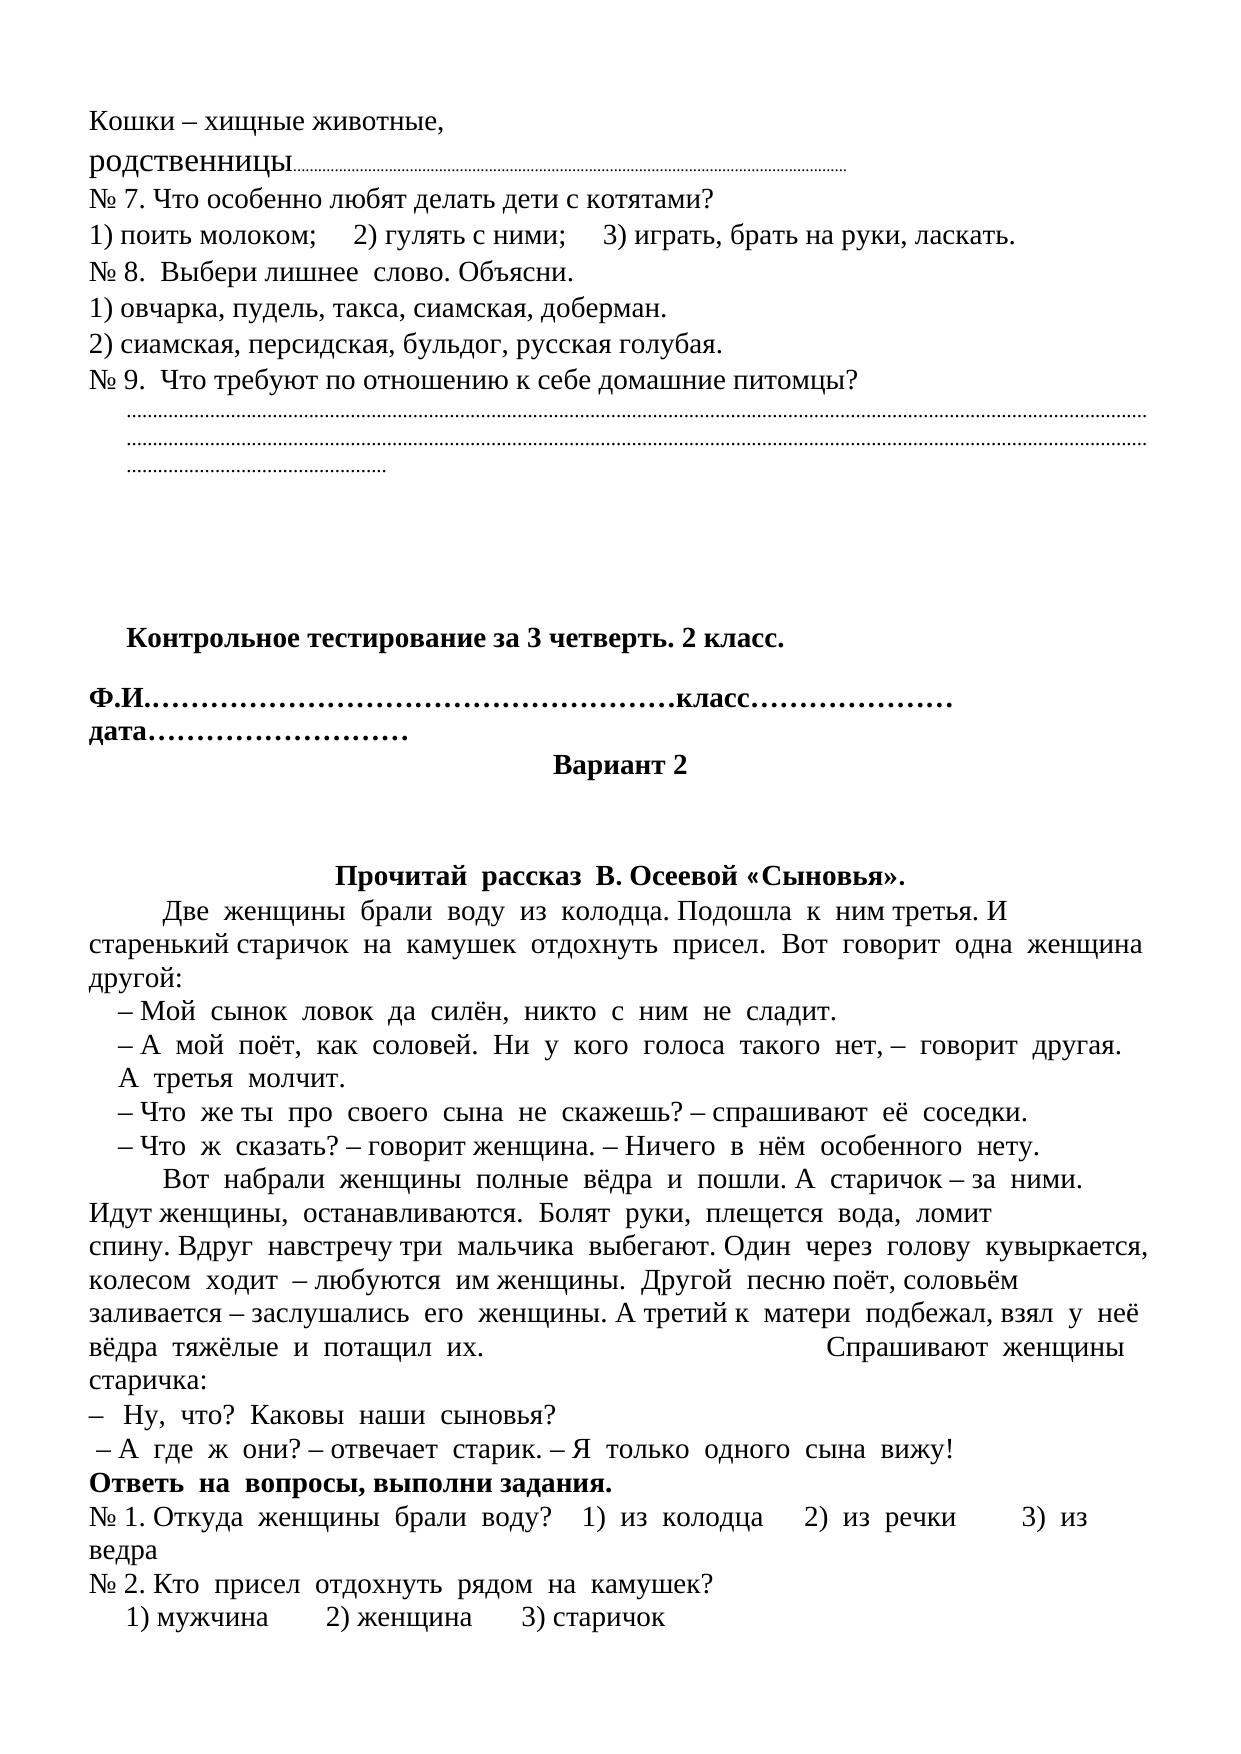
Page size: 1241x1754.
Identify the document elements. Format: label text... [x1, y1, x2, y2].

text Кошки – хищные животные, родственницы..................................................................................................................................... [89, 103, 1152, 178]
text Вариант 2 [89, 747, 1152, 781]
text № 7. Что особенно любят делать дети с котятами? [89, 181, 1152, 215]
text № 1. Откуда женщины брали воду? 1) из колодца 2) из речки 3) из ведра [89, 1499, 1152, 1566]
text 1) овчарка, пудель, такса, сиамская, доберман. 2) сиамская, персидская, бульдог, русская голубая. № 9. Что требуют по отношению к себе домашние питомцы? [89, 290, 1152, 396]
text 1) мужчина 2) женщина 3) старичок [89, 1599, 1152, 1633]
text Контрольное тестирование за 3 четверть. 2 класс. [126, 621, 1152, 654]
text – Ну, что? Каковы наши сыновья? – А где ж они? – отвечает старик. – Я только одного сына вижу! Ответь на вопросы, выполни задания. [89, 1396, 1152, 1499]
text Ф.И.………………………………………………класс…………………дата……………………… [89, 680, 1152, 747]
text 1) поить молоком; 2) гулять с ними; 3) играть, брать на руки, ласкать. № 8. Выбери лишнее слово. Объясни. [89, 217, 1152, 287]
text Две женщины брали воду из колодца. Подошла к ним третья. И старенький старичок на камушек отдохнуть присел. Вот говорит одна женщина другой: – Мой сынок ловок да силён, никто с ним не сладит. – А мой поёт, как соловей. Ни у кого голоса такого нет, – говорит другая. А третья молчит. – Что же ты про своего сына не скажешь? – спрашивают её соседки. – Что ж сказать? – говорит женщина. – Ничего в нём особенного нету. Вот набрали женщины полные вёдра и пошли. А старичок – за ними. Идут женщины, останавливаются. Болят руки, плещется вода, ломит спину. Вдруг навстречу три мальчика выбегают. Один через голову кувыркается, колесом ходит – любуются им женщины. Другой песню поёт, соловьём заливается – заслушались его женщины. А третий к матери подбежал, взял у неё вёдра тяжёлые и потащил их. Спрашивают женщины старичка: [89, 893, 1152, 1396]
text № 2. Кто присел отдохнуть рядом на камушек? [89, 1566, 1152, 1599]
text .......................................................................................................................................................................................................................................................................................................................................................................................................................................................... [126, 398, 1152, 477]
text Прочитай рассказ В. Осеевой «Сыновья». [89, 857, 1152, 893]
